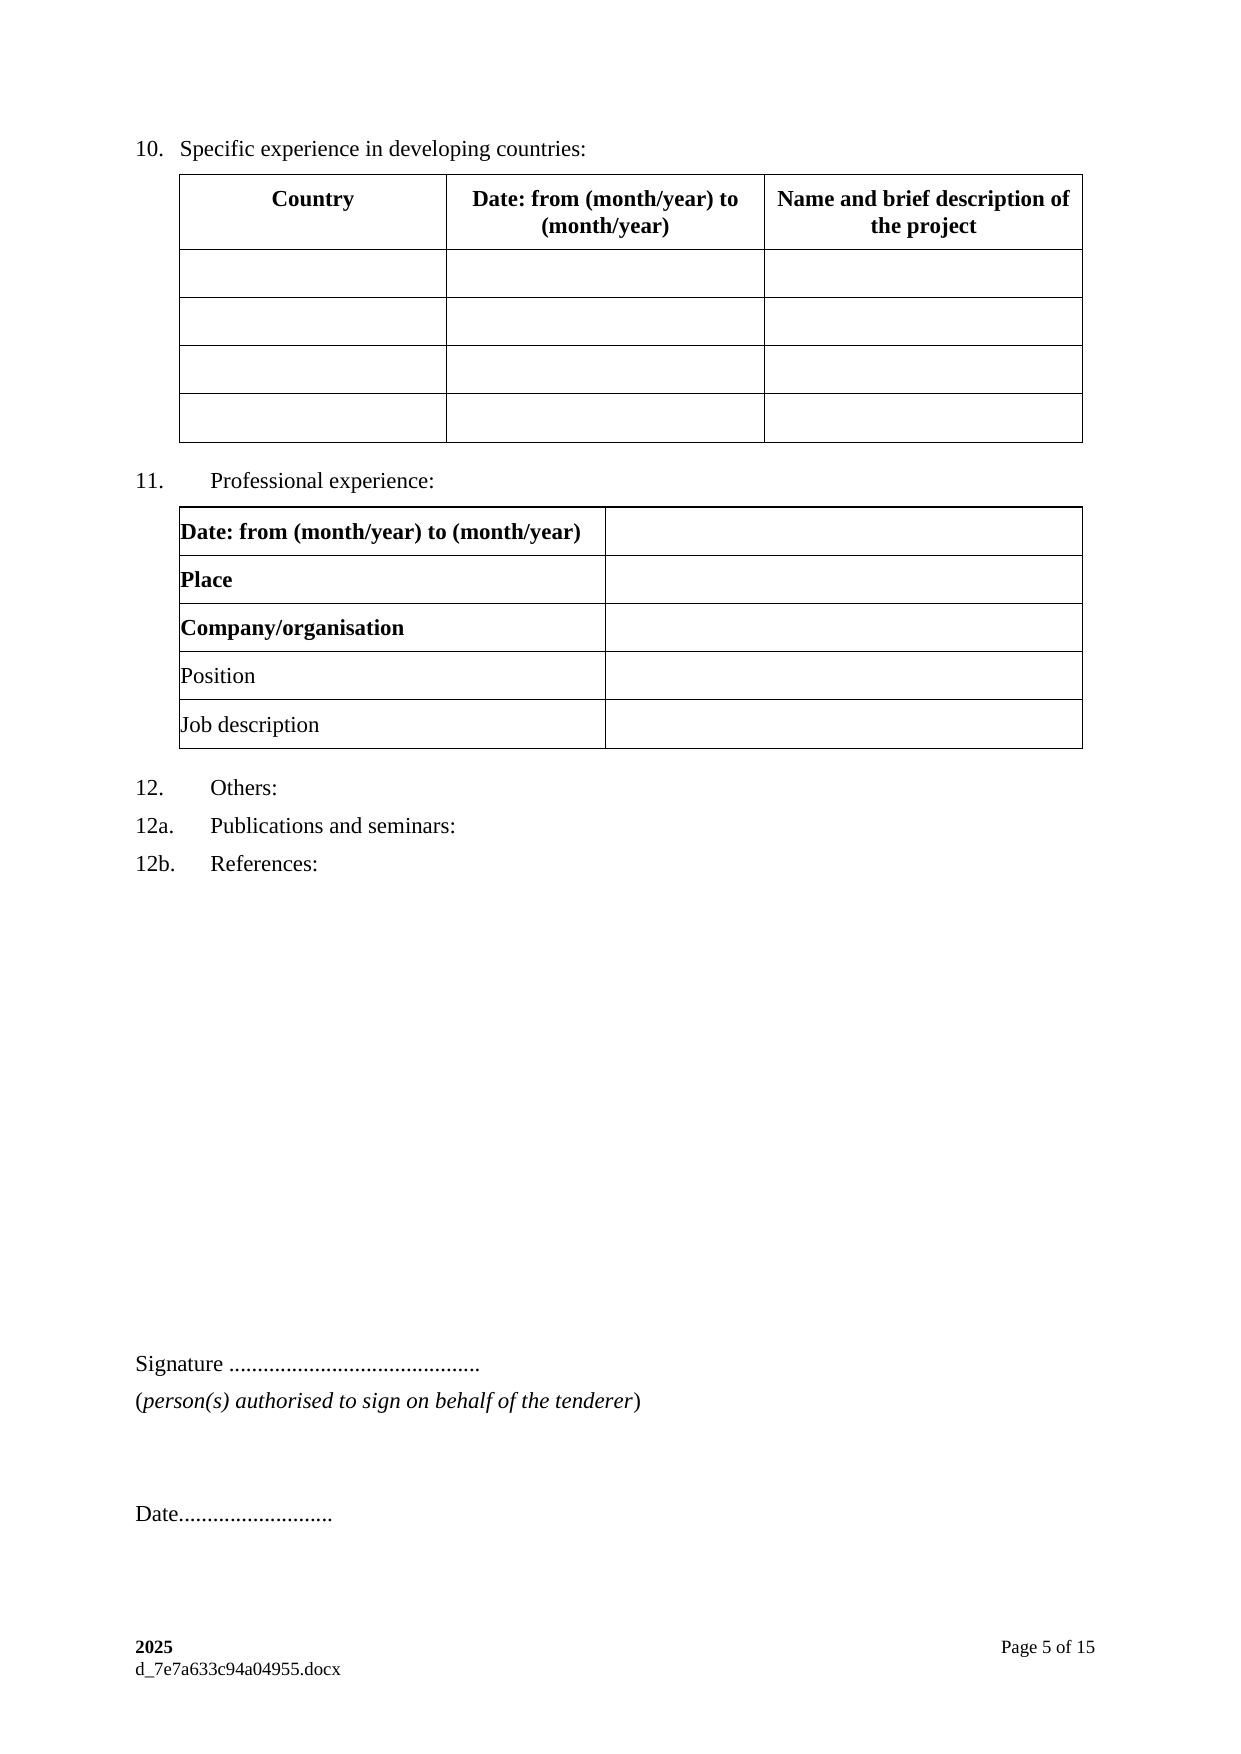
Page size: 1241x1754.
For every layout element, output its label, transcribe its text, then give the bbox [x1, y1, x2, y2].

text Signature ............................................ [135, 1351, 1105, 1376]
table_cell [765, 250, 1082, 297]
table_cell [606, 604, 1082, 651]
table_cell [180, 394, 446, 442]
table_cell [180, 346, 446, 393]
table_header Date: from (month/year) to (month/year) [180, 508, 605, 555]
table_cell [447, 346, 764, 393]
text 12a. Publications and seminars: [135, 812, 1105, 839]
text Date........................... [135, 1501, 1105, 1526]
table_cell [765, 298, 1082, 345]
table_cell [447, 250, 764, 297]
table_cell [447, 394, 764, 442]
table_cell Company/organisation [180, 604, 605, 651]
text (person(s) authorised to sign on behalf of the tenderer) [135, 1389, 1105, 1414]
text 12. Others: [135, 774, 1105, 800]
table_cell Position [180, 652, 605, 699]
table_cell [765, 346, 1082, 393]
table_cell Place [180, 556, 605, 603]
table_cell [447, 298, 764, 345]
text 10. Specific experience in developing countries: [135, 135, 1105, 162]
table_header Name and brief description of the project [765, 175, 1082, 249]
table_cell [180, 298, 446, 345]
table_cell [606, 556, 1082, 603]
table_header [606, 508, 1082, 555]
table_cell [180, 250, 446, 297]
text 12b. References: [135, 851, 1105, 876]
table_cell [765, 394, 1082, 442]
table_cell Job description [180, 700, 605, 748]
table_header Date: from (month/year) to (month/year) [447, 175, 764, 249]
text 11. Professional experience: [135, 468, 1105, 494]
table_cell [606, 700, 1082, 748]
table_cell [606, 652, 1082, 699]
table_header Country [180, 175, 446, 249]
